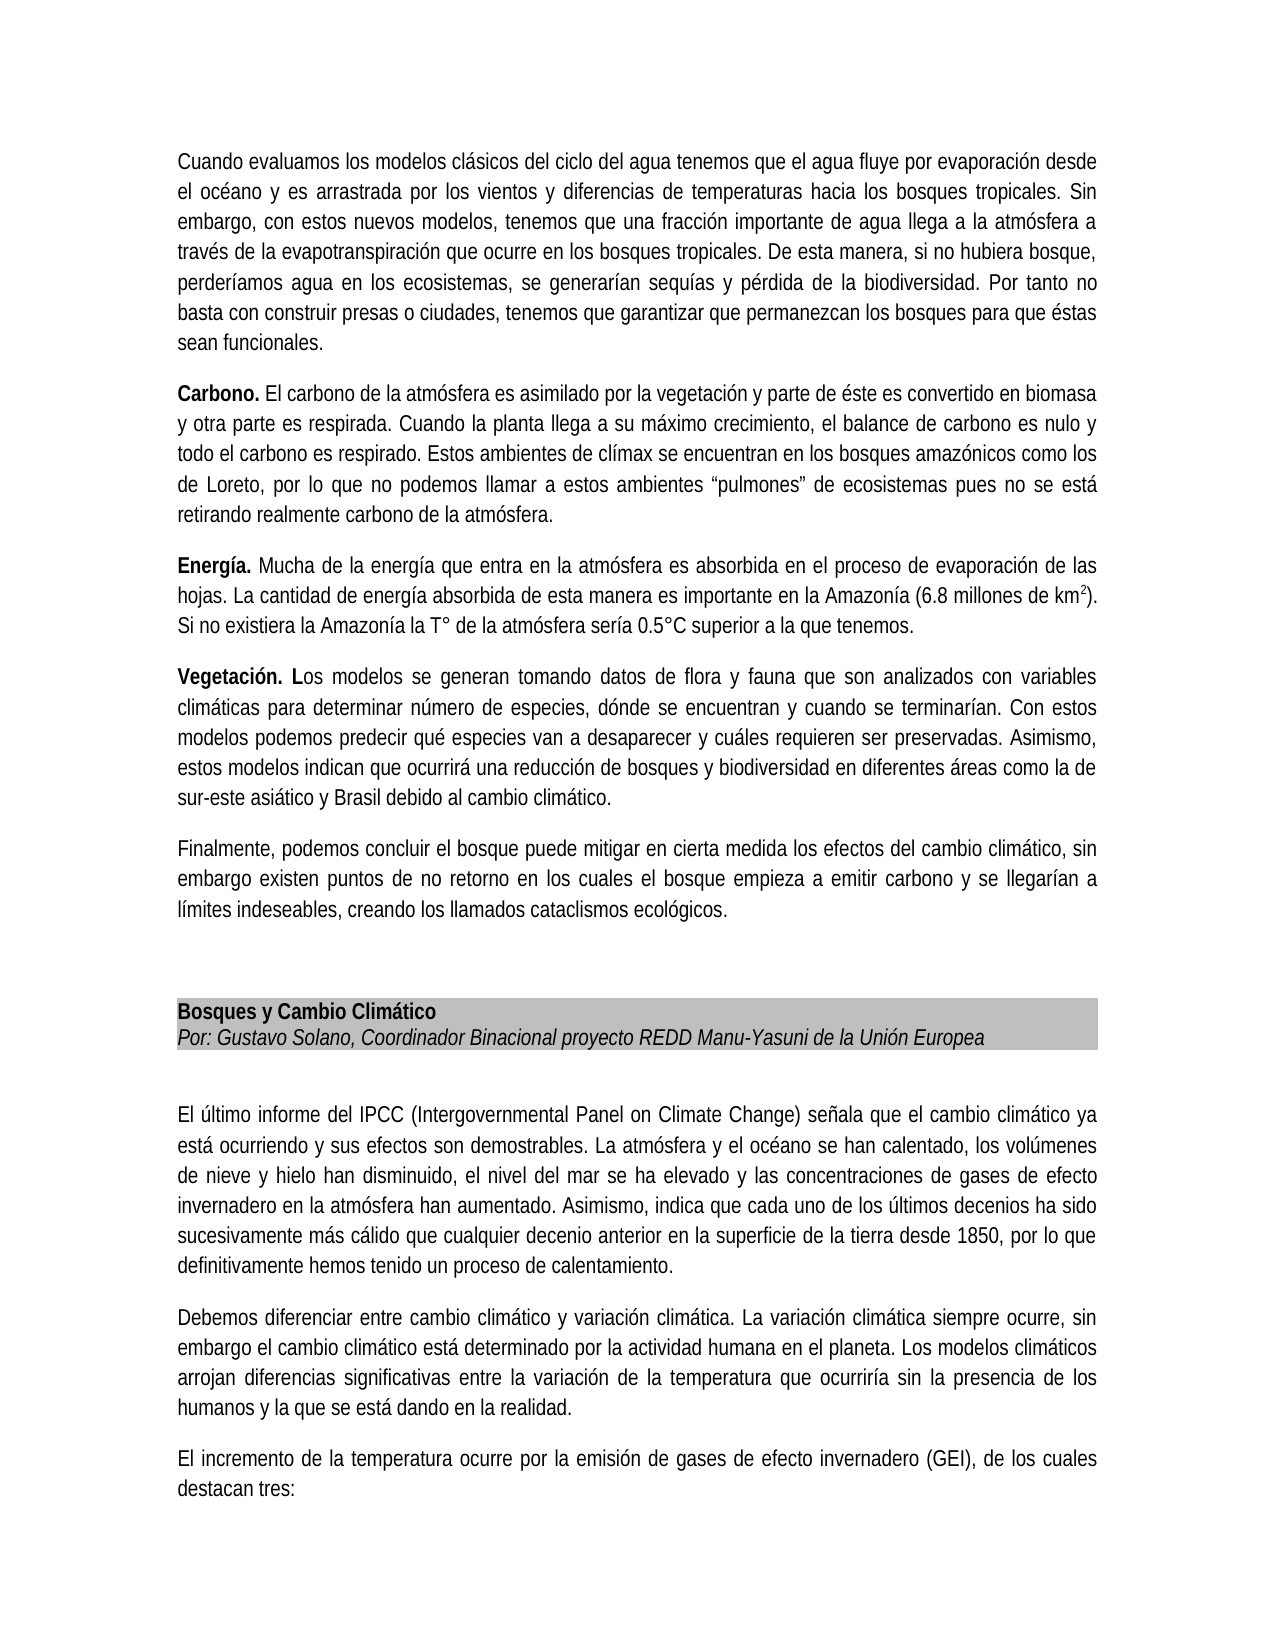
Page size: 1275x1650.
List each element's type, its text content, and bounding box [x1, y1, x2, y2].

text Por: Gustavo Solano, Coordinador Binacional proyecto REDD Manu-Yasuni de la Unión Europea [177, 1024, 1098, 1050]
text El último informe del IPCC (Intergovernmental Panel on Climate Change) señala que el cambio climático ya está ocurriendo y sus efectos son demostrables. La atmósfera y el océano se han calentado, los volúmenes de nieve y hielo han disminuido, el nivel del mar se ha elevado y las concentraciones de gases de efecto invernadero en la atmósfera han aumentado. Asimismo, indica que cada uno de los últimos decenios ha sido sucesivamente más cálido que cualquier decenio anterior en la superficie de la tierra desde 1850, por lo que definitivamente hemos tenido un proceso de calentamiento. [177, 1101, 1098, 1279]
text Carbono. El carbono de la atmósfera es asimilado por la vegetación y parte de éste es convertido en biomasa y otra parte es respirada. Cuando la planta llega a su máximo crecimiento, el balance de carbono es nulo y todo el carbono es respirado. Estos ambientes de clímax se encuentran en los bosques amazónicos como los de Loreto, por lo que no podemos llamar a estos ambientes “pulmones” de ecosistemas pues no se está retirando realmente carbono de la atmósfera. [177, 380, 1098, 527]
text El incremento de la temperatura ocurre por la emisión de gases de efecto invernadero (GEI), de los cuales destacan tres: [177, 1445, 1098, 1502]
text Cuando evaluamos los modelos clásicos del ciclo del agua tenemos que el agua fluye por evaporación desde el océano y es arrastrada por los vientos y diferencias de temperaturas hacia los bosques tropicales. Sin embargo, con estos nuevos modelos, tenemos que una fracción importante de agua llega a la atmósfera a través de la evapotranspiración que ocurre en los bosques tropicales. De esta manera, si no hubiera bosque, perderíamos agua en los ecosistemas, se generarían sequías y pérdida de la biodiversidad. Por tanto no basta con construir presas o ciudades, tenemos que garantizar que permanezcan los bosques para que éstas sean funcionales. [177, 148, 1098, 355]
text Finalmente, podemos concluir el bosque puede mitigar en cierta medida los efectos del cambio climático, sin embargo existen puntos de no retorno en los cuales el bosque empieza a emitir carbono y se llegarían a límites indeseables, creando los llamados cataclismos ecológicos. [177, 835, 1098, 922]
text Debemos diferenciar entre cambio climático y variación climática. La variación climática siempre ocurre, sin embargo el cambio climático está determinado por la actividad humana en el planeta. Los modelos climáticos arrojan diferencias significativas entre la variación de la temperatura que ocurriría sin la presencia de los humanos y la que se está dando en la realidad. [177, 1303, 1098, 1420]
text Vegetación. Los modelos se generan tomando datos de flora y fauna que son analizados con variables climáticas para determinar número de especies, dónde se encuentran y cuando se terminarían. Con estos modelos podemos predecir qué especies van a desaparecer y cuáles requieren ser preservadas. Asimismo, estos modelos indican que ocurrirá una reducción de bosques y biodiversidad en diferentes áreas como la de sur-este asiático y Brasil debido al cambio climático. [177, 663, 1098, 810]
text Energía. Mucha de la energía que entra en la atmósfera es absorbida en el proceso de evaporación de las hojas. La cantidad de energía absorbida de esta manera es importante en la Amazonía (6.8 millones de km2). Si no existiera la Amazonía la T° de la atmósfera sería 0.5°C superior a la que tenemos. [177, 552, 1098, 638]
text Bosques y Cambio Climático [177, 998, 1098, 1024]
